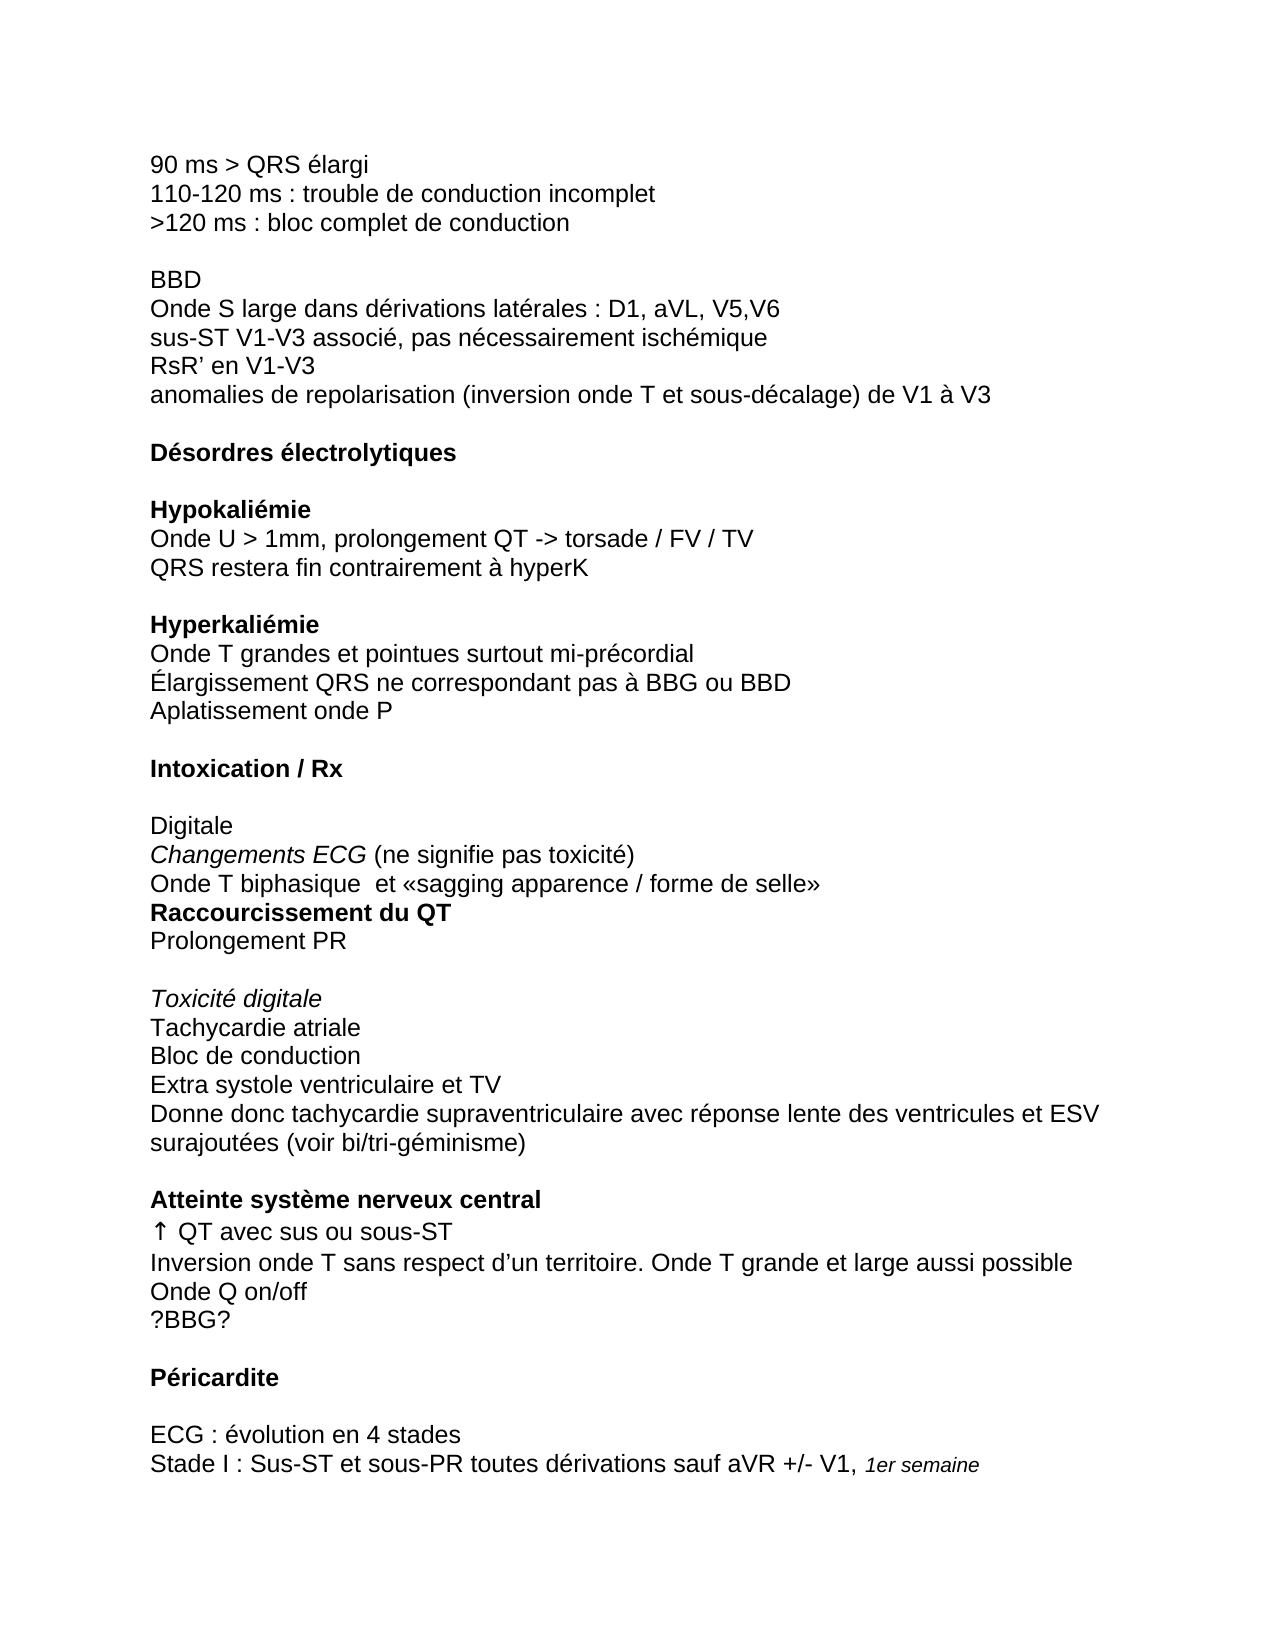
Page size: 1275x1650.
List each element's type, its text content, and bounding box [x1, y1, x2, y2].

text Raccourcissement du QT [150, 897, 1125, 926]
text Stade I : Sus-ST et sous-PR toutes dérivations sauf aVR +/- V1, 1er semaine [150, 1449, 1125, 1478]
text Intoxication / Rx [150, 754, 1125, 782]
text Hyperkaliémie [150, 610, 1125, 639]
text Onde S large dans dérivations latérales : D1, aVL, V5,V6 [150, 294, 1125, 322]
text ?BBG? [150, 1305, 1125, 1334]
text Hypokaliémie [150, 495, 1125, 524]
text ↑ QT avec sus ou sous-ST [150, 1214, 1125, 1248]
text Désordres électrolytiques [150, 437, 1125, 466]
text sus-ST V1-V3 associé, pas nécessairement ischémique [150, 322, 1125, 351]
text BBD [150, 265, 1125, 294]
text >120 ms : bloc complet de conduction [150, 207, 1125, 236]
text RsR’ en V1-V3 [150, 351, 1125, 380]
text Onde T biphasique et «sagging apparence / forme de selle» [150, 869, 1125, 897]
text anomalies de repolarisation (inversion onde T et sous-décalage) de V1 à V3 [150, 380, 1125, 409]
text 90 ms > QRS élargi [150, 150, 1125, 179]
text Toxicité digitale [150, 984, 1125, 1012]
text Tachycardie atriale [150, 1012, 1125, 1041]
text Bloc de conduction [150, 1041, 1125, 1070]
text Onde U > 1mm, prolongement QT -> torsade / FV / TV [150, 524, 1125, 552]
text Onde T grandes et pointues surtout mi-précordial [150, 639, 1125, 667]
text Changements ECG (ne signifie pas toxicité) [150, 840, 1125, 869]
text Élargissement QRS ne correspondant pas à BBG ou BBD [150, 667, 1125, 696]
text Prolongement PR [150, 926, 1125, 955]
text Donne donc tachycardie supraventriculaire avec réponse lente des ventricules et ESV surajoutées (voir bi/tri-géminisme) [150, 1099, 1125, 1156]
text Extra systole ventriculaire et TV [150, 1070, 1125, 1099]
text Atteinte système nerveux central [150, 1185, 1125, 1214]
text QRS restera fin contrairement à hyperK [150, 552, 1125, 581]
text 110-120 ms : trouble de conduction incomplet [150, 179, 1125, 207]
text Onde Q on/off [150, 1277, 1125, 1305]
text Péricardite [150, 1363, 1125, 1392]
text ECG : évolution en 4 stades [150, 1420, 1125, 1449]
text Aplatissement onde P [150, 696, 1125, 725]
text Inversion onde T sans respect d’un territoire. Onde T grande et large aussi possible [150, 1248, 1125, 1277]
text Digitale [150, 811, 1125, 840]
